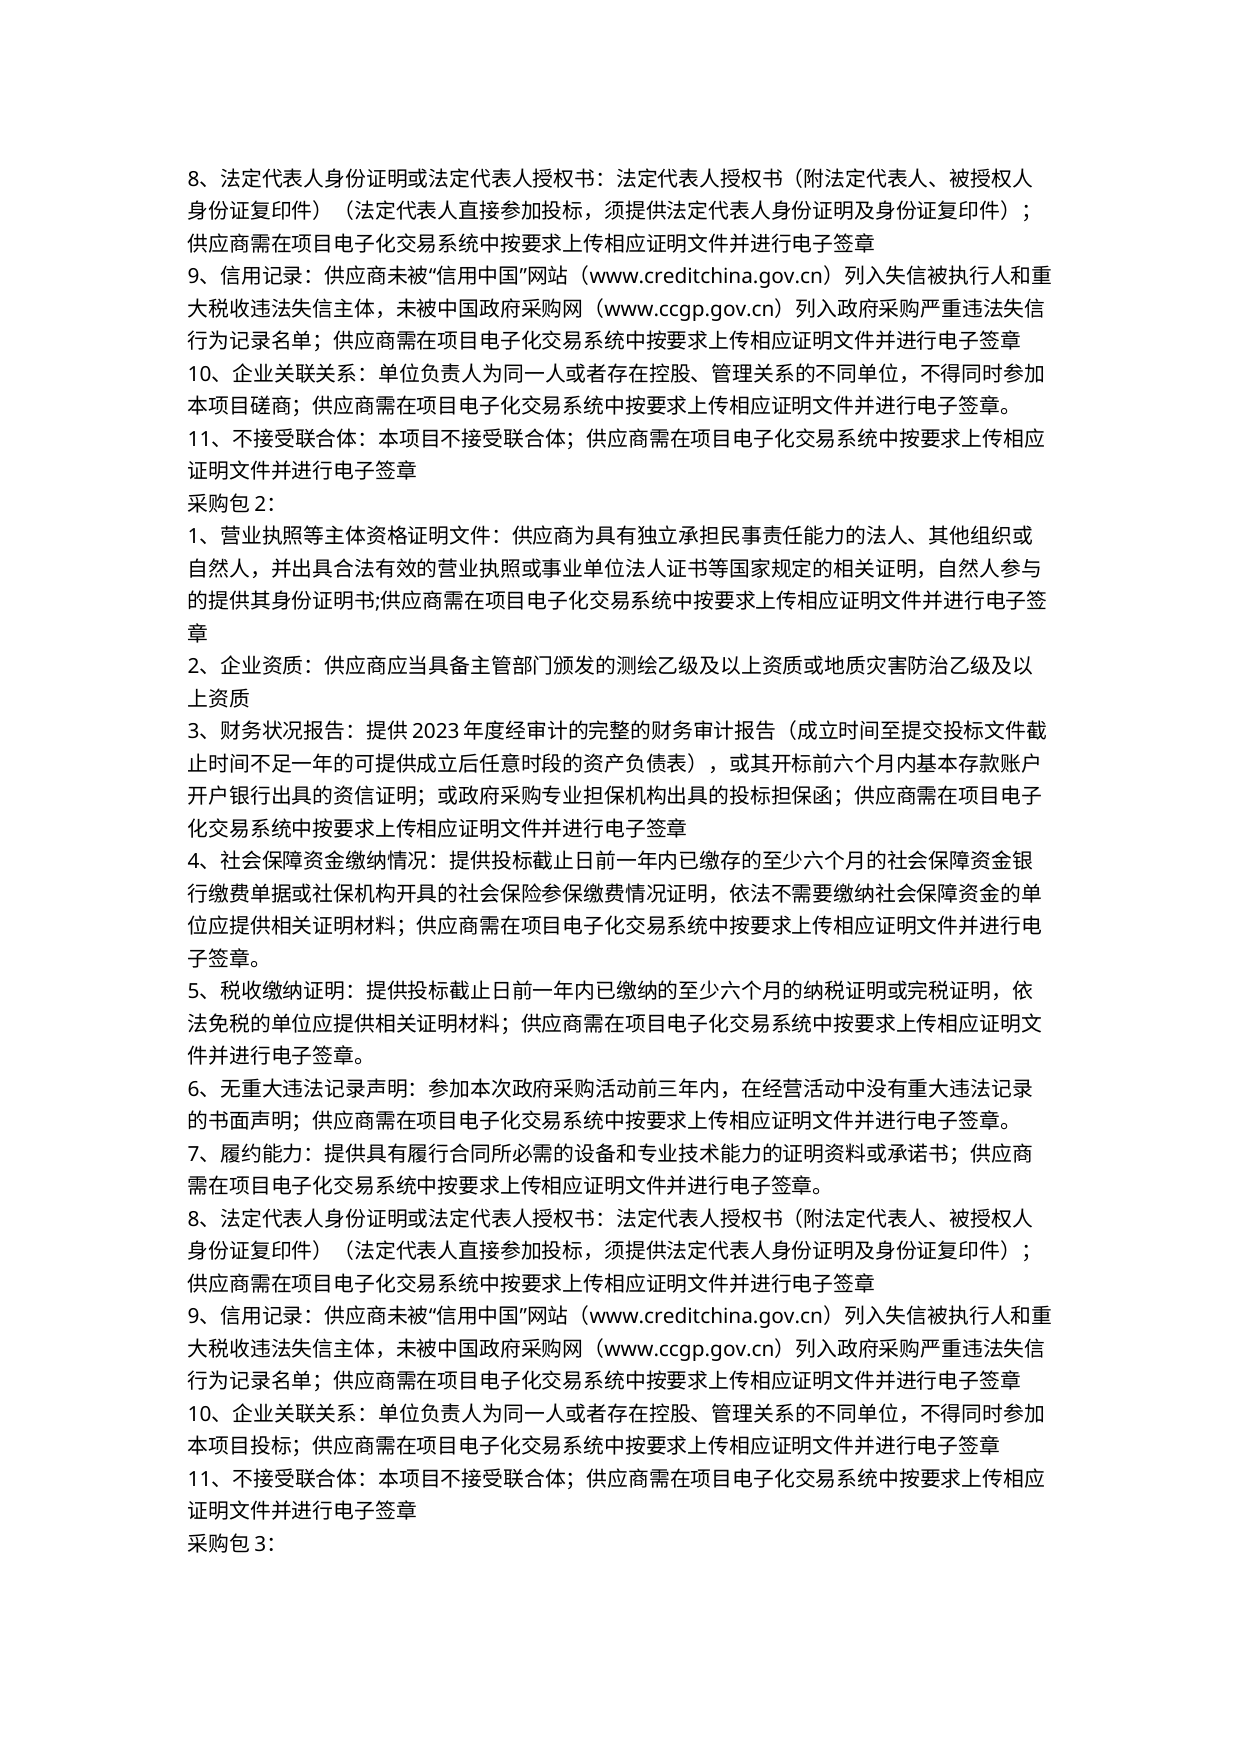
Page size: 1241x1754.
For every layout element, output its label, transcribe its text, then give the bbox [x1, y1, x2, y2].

text 7、履约能力：提供具有履行合同所必需的设备和专业技术能力的证明资料或承诺书；供应商需在项目电子化交易系统中按要求上传相应证明文件并进行电子签章。 [187, 1137, 1053, 1202]
text 9、信用记录：供应商未被“信用中国”网站（www.creditchina.gov.cn）列入失信被执行人和重大税收违法失信主体，未被中国政府采购网（www.ccgp.gov.cn）列入政府采购严重违法失信行为记录名单；供应商需在项目电子化交易系统中按要求上传相应证明文件并进行电子签章 [187, 1299, 1053, 1397]
text 采购包2： [187, 487, 1053, 519]
text 6、无重大违法记录声明：参加本次政府采购活动前三年内，在经营活动中没有重大违法记录的书面声明；供应商需在项目电子化交易系统中按要求上传相应证明文件并进行电子签章。 [187, 1072, 1053, 1137]
text 11、不接受联合体：本项目不接受联合体；供应商需在项目电子化交易系统中按要求上传相应证明文件并进行电子签章 [187, 1462, 1053, 1527]
text 9、信用记录：供应商未被“信用中国”网站（www.creditchina.gov.cn）列入失信被执行人和重大税收违法失信主体，未被中国政府采购网（www.ccgp.gov.cn）列入政府采购严重违法失信行为记录名单；供应商需在项目电子化交易系统中按要求上传相应证明文件并进行电子签章 [187, 259, 1053, 357]
text 2、企业资质：供应商应当具备主管部门颁发的测绘乙级及以上资质或地质灾害防治乙级及以上资质 [187, 649, 1053, 714]
text 8、法定代表人身份证明或法定代表人授权书：法定代表人授权书（附法定代表人、被授权人身份证复印件）（法定代表人直接参加投标，须提供法定代表人身份证明及身份证复印件）；供应商需在项目电子化交易系统中按要求上传相应证明文件并进行电子签章 [187, 162, 1053, 259]
text 10、企业关联关系：单位负责人为同一人或者存在控股、管理关系的不同单位，不得同时参加本项目磋商；供应商需在项目电子化交易系统中按要求上传相应证明文件并进行电子签章。 [187, 357, 1053, 422]
text 11、不接受联合体：本项目不接受联合体；供应商需在项目电子化交易系统中按要求上传相应证明文件并进行电子签章 [187, 422, 1053, 487]
text 1、营业执照等主体资格证明文件：供应商为具有独立承担民事责任能力的法人、其他组织或自然人，并出具合法有效的营业执照或事业单位法人证书等国家规定的相关证明，自然人参与的提供其身份证明书;供应商需在项目电子化交易系统中按要求上传相应证明文件并进行电子签章 [187, 519, 1053, 649]
text 采购包3： [187, 1527, 1053, 1559]
text 8、法定代表人身份证明或法定代表人授权书：法定代表人授权书（附法定代表人、被授权人身份证复印件）（法定代表人直接参加投标，须提供法定代表人身份证明及身份证复印件）；供应商需在项目电子化交易系统中按要求上传相应证明文件并进行电子签章 [187, 1202, 1053, 1299]
text 4、社会保障资金缴纳情况：提供投标截止日前一年内已缴存的至少六个月的社会保障资金银行缴费单据或社保机构开具的社会保险参保缴费情况证明，依法不需要缴纳社会保障资金的单位应提供相关证明材料；供应商需在项目电子化交易系统中按要求上传相应证明文件并进行电子签章。 [187, 844, 1053, 974]
text 3、财务状况报告：提供2023年度经审计的完整的财务审计报告（成立时间至提交投标文件截止时间不足一年的可提供成立后任意时段的资产负债表），或其开标前六个月内基本存款账户开户银行出具的资信证明；或政府采购专业担保机构出具的投标担保函；供应商需在项目电子化交易系统中按要求上传相应证明文件并进行电子签章 [187, 714, 1053, 844]
text 5、税收缴纳证明：提供投标截止日前一年内已缴纳的至少六个月的纳税证明或完税证明，依法免税的单位应提供相关证明材料；供应商需在项目电子化交易系统中按要求上传相应证明文件并进行电子签章。 [187, 974, 1053, 1072]
text 10、企业关联关系：单位负责人为同一人或者存在控股、管理关系的不同单位，不得同时参加本项目投标；供应商需在项目电子化交易系统中按要求上传相应证明文件并进行电子签章 [187, 1397, 1053, 1462]
